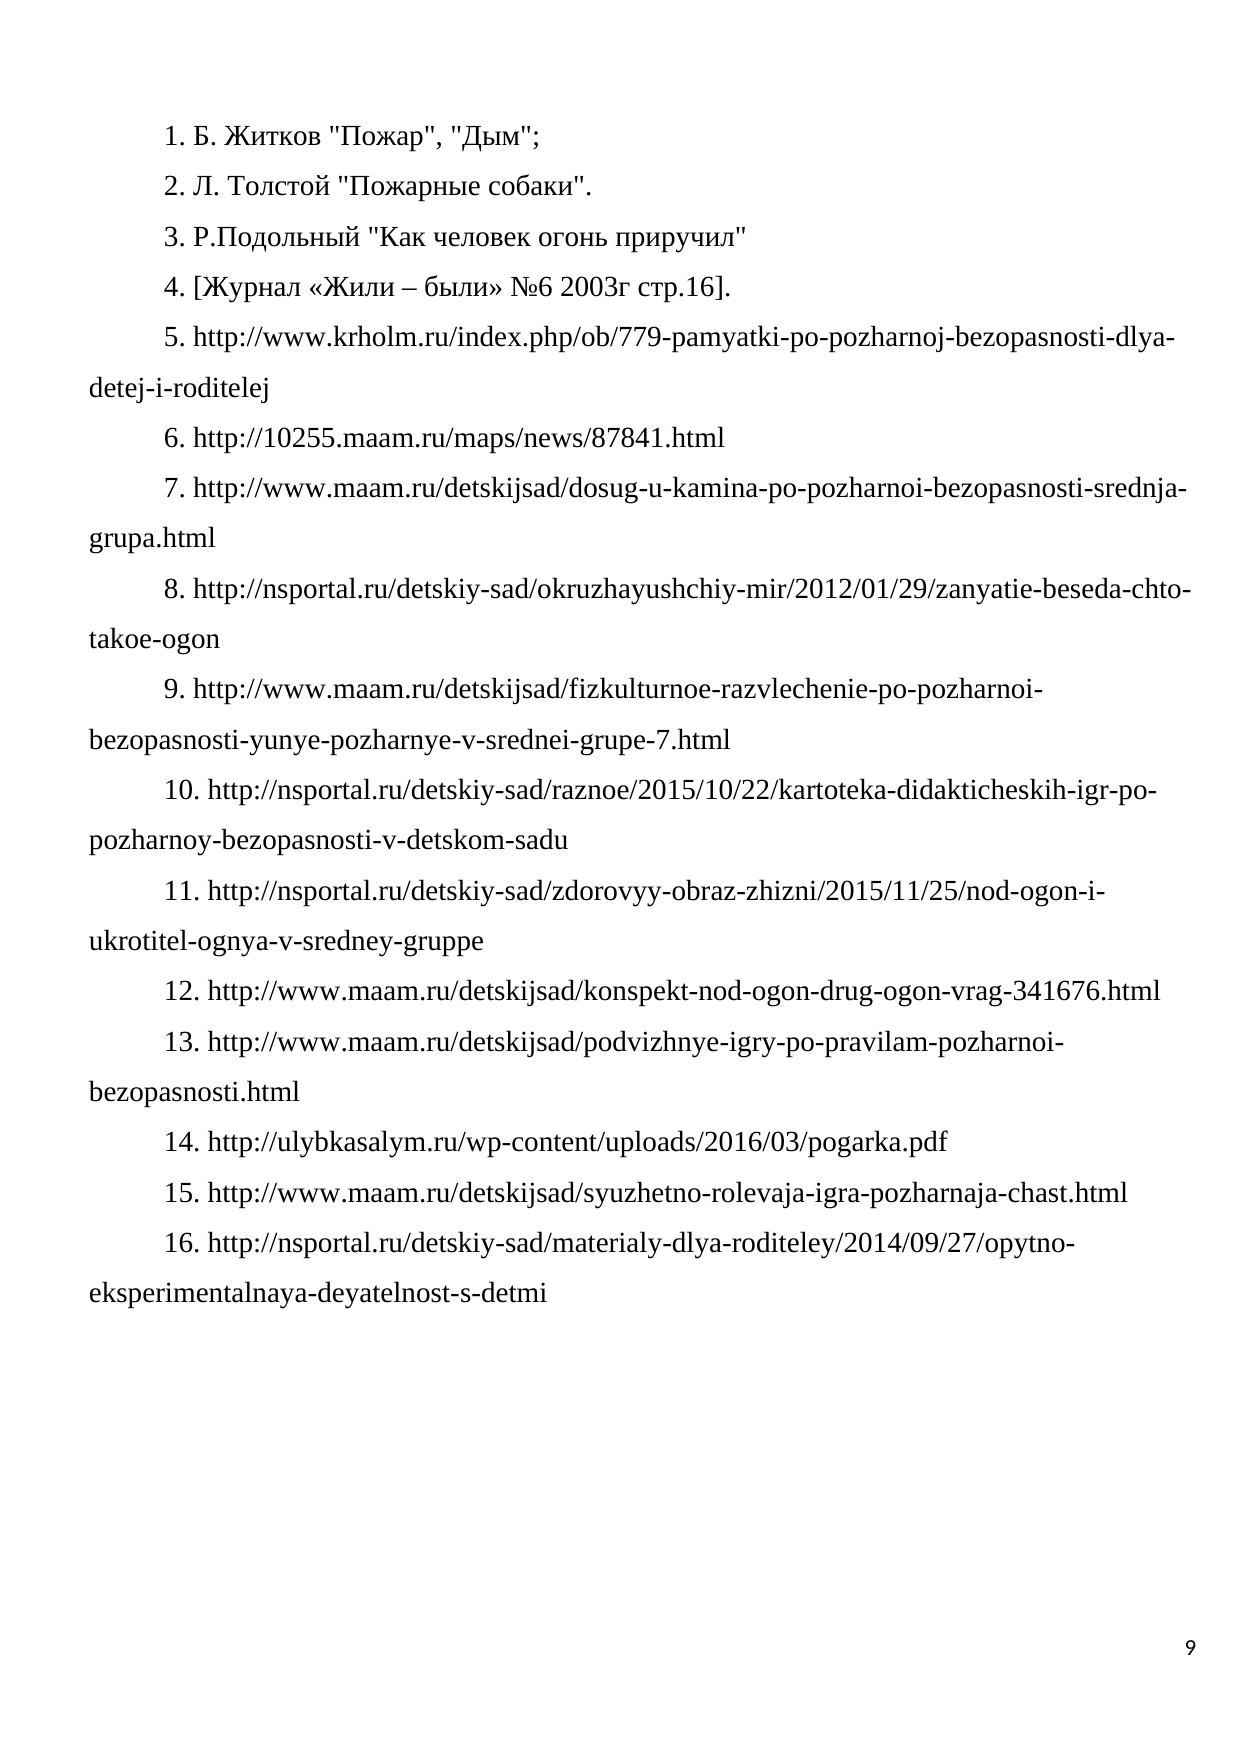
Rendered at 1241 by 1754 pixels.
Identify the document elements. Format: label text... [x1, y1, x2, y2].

text 13. http://www.maam.ru/detskijsad/podvizhnye-igry-po-pravilam-pozharnoi-bezopasnosti.html [89, 1024, 1196, 1108]
text 5. http://www.krholm.ru/index.php/ob/779-pamyatki-po-pozharnoj-bezopasnosti-dlya-detej-i-roditelej [89, 319, 1196, 403]
text 2. Л. Толстой "Пожарные собаки". [89, 168, 1196, 202]
text 1. Б. Житков "Пожар", "Дым"; [89, 118, 1196, 152]
text 11. http://nsportal.ru/detskiy-sad/zdorovyy-obraz-zhizni/2015/11/25/nod-ogon-i-ukrotitel-ognya-v-sredney-gruppe [89, 873, 1196, 957]
text 3. Р.Подольный "Как человек огонь приручил" [89, 219, 1196, 252]
text 9. http://www.maam.ru/detskijsad/fizkulturnoe-razvlechenie-po-pozharnoi-bezopasnosti-yunye-pozharnye-v-srednei-grupe-7.html [89, 672, 1196, 755]
text 8. http://nsportal.ru/detskiy-sad/okruzhayushchiy-mir/2012/01/29/zanyatie-beseda-chto-takoe-ogon [89, 571, 1196, 655]
text 15. http://www.maam.ru/detskijsad/syuzhetno-rolevaja-igra-pozharnaja-chast.html [89, 1175, 1196, 1208]
text 6. http://10255.maam.ru/maps/news/87841.html [89, 420, 1196, 453]
text 16. http://nsportal.ru/detskiy-sad/materialy-dlya-roditeley/2014/09/27/opytno-eksperimentalnaya-deyatelnost-s-detmi [89, 1225, 1196, 1309]
text 14. http://ulybkasalym.ru/wp-content/uploads/2016/03/pogarka.pdf [89, 1124, 1196, 1158]
text 10. http://nsportal.ru/detskiy-sad/raznoe/2015/10/22/kartoteka-didakticheskih-igr-po-pozharnoy-bezopasnosti-v-detskom-sadu [89, 772, 1196, 856]
text 12. http://www.maam.ru/detskijsad/konspekt-nod-ogon-drug-ogon-vrag-341676.html [89, 973, 1196, 1007]
text 7. http://www.maam.ru/detskijsad/dosug-u-kamina-po-pozharnoi-bezopasnosti-srednja-grupa.html [89, 470, 1196, 554]
text 4. [Журнал «Жили – были» №6 2003г стр.16]. [89, 269, 1196, 303]
